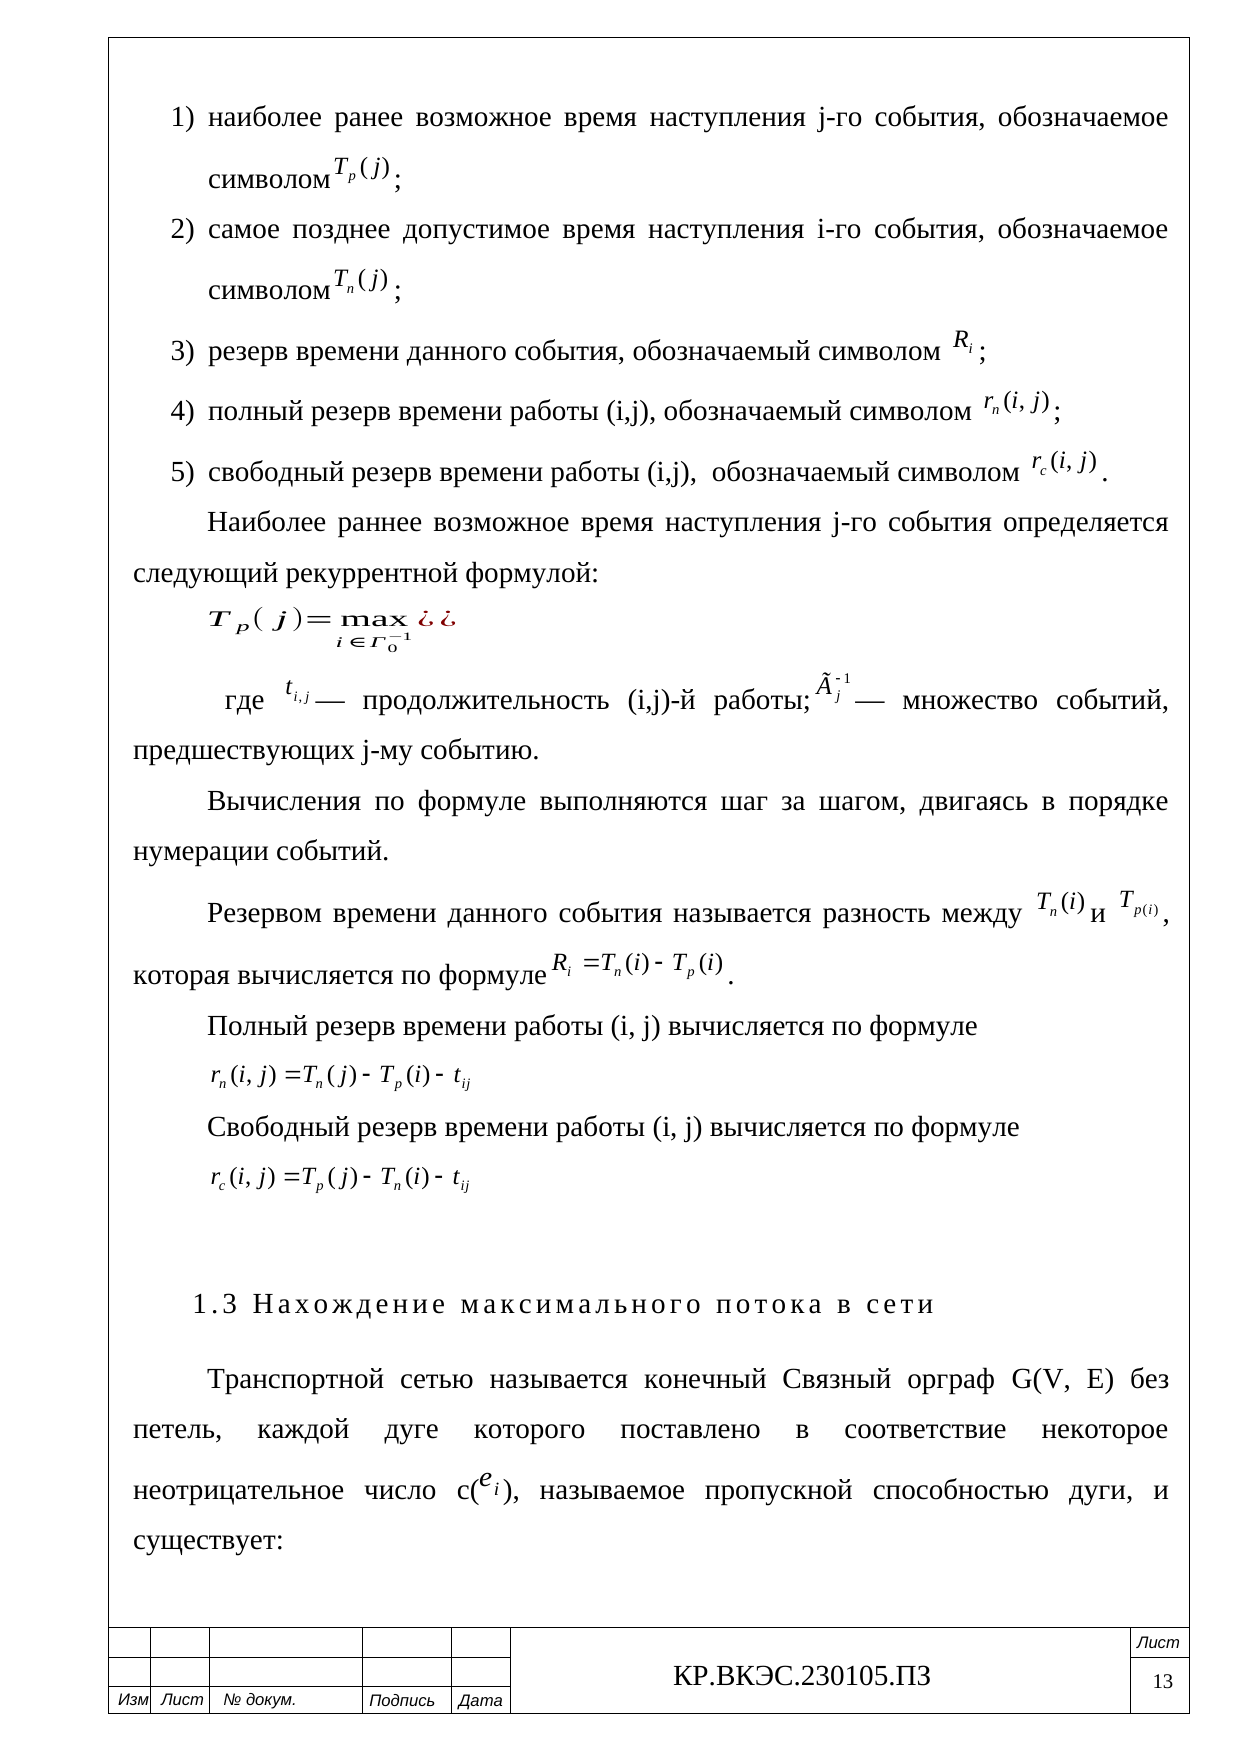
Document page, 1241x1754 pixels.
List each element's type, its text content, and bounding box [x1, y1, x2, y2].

text Полный резерв времени работы (i, j) вычисляется по формуле [133, 1008, 1169, 1041]
text Резервом времени данного события называется разность между и , которая вычисляется по формуле. [133, 883, 1169, 991]
list резерв времени данного события, обозначаемый символом ; [170, 322, 1169, 366]
list полный резерв времени работы (i,j), обозначаемый символом ; [170, 383, 1169, 427]
text Транспортной сетью называется конечный Связный орграф G(V, E) без петель, каждой дуге которого поставлено в соответствие некоторое неотрицательное число c(), называемое пропускной способностью дуги, и существует: [133, 1361, 1169, 1556]
text Вычисления по формуле выполняются шаг за шагом, двигаясь в порядке нумерации событий. [133, 783, 1169, 866]
subtitle 1.3 Нахождение максимального потока в сети [192, 1286, 1169, 1319]
list самое позднее допустимое время наступления i-го события, обозначаемое символом; [170, 212, 1169, 306]
text где — продолжительность (i,j)-й работы;— множество событий, предшествующих j-му событию. [133, 667, 1169, 766]
text Свободный резерв времени работы (i, j) вычисляется по формуле [133, 1109, 1169, 1143]
list свободный резерв времени работы (i,j), обозначаемый символом . [170, 444, 1169, 488]
text Наиболее раннее возможное время наступления j-го события определяется следующий рекуррентной формулой: [133, 504, 1169, 588]
list наиболее ранее возможное время наступления j-го события, обозначаемое символом; [170, 99, 1169, 195]
